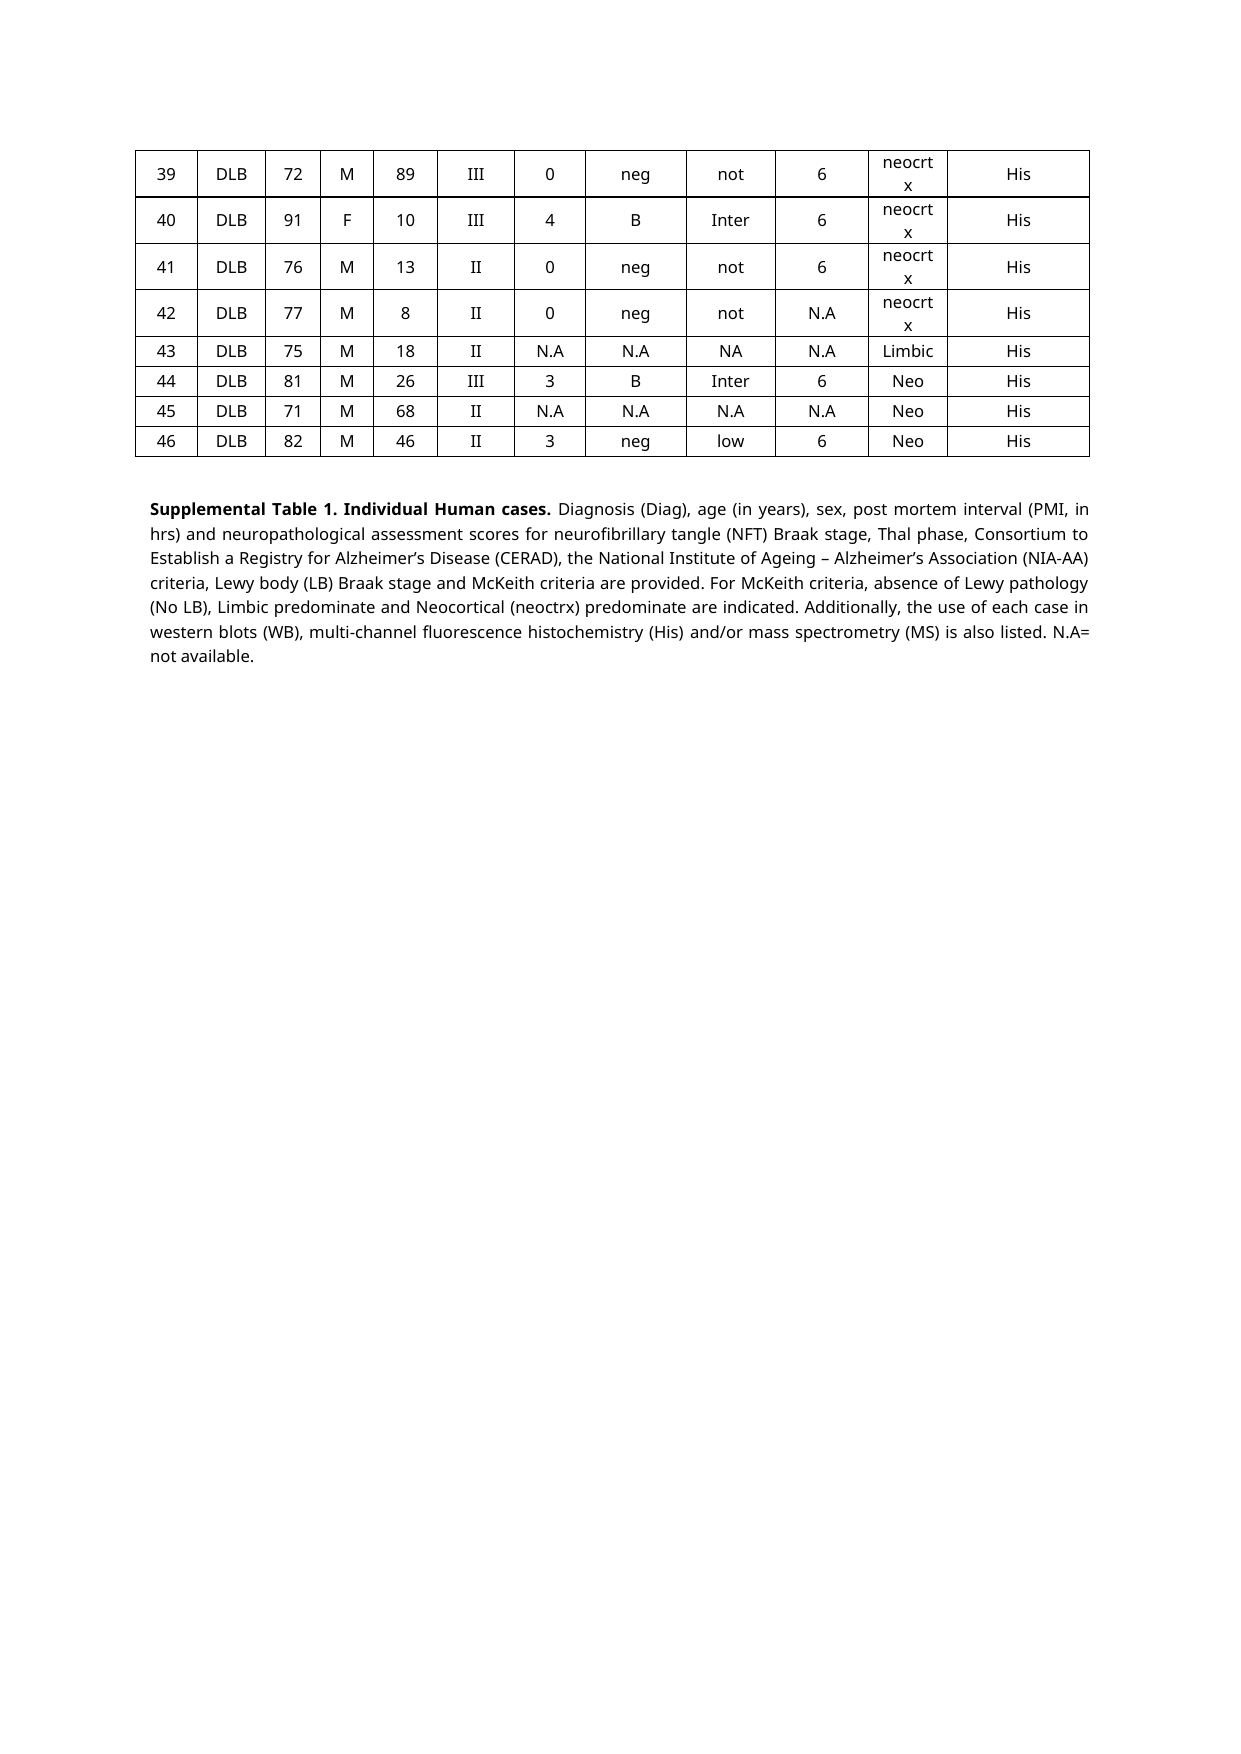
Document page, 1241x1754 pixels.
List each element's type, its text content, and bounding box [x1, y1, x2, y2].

table_cell His [948, 337, 1089, 366]
table_cell 46 [374, 427, 437, 456]
table_cell His [948, 397, 1089, 426]
table_cell neg [586, 427, 686, 456]
table_cell DLB [198, 397, 265, 426]
table_cell 6 [776, 367, 868, 396]
table_cell 77 [266, 290, 320, 336]
table_cell neg [586, 290, 686, 336]
table_cell 0 [515, 151, 585, 196]
table_cell M [321, 397, 373, 426]
table_cell DLB [198, 244, 265, 289]
table_cell not [687, 244, 775, 289]
table_cell neocrtx [869, 290, 947, 336]
table_cell 10 [374, 198, 437, 243]
table_cell 46 [136, 427, 197, 456]
table_cell 3 [515, 367, 585, 396]
table_cell 81 [266, 367, 320, 396]
table_cell Inter [687, 198, 775, 243]
table_cell M [321, 367, 373, 396]
table_cell 4 [515, 198, 585, 243]
table_cell M [321, 244, 373, 289]
table_cell Inter [687, 367, 775, 396]
table_cell DLB [198, 151, 265, 196]
table_cell N.A [687, 397, 775, 426]
table_cell 18 [374, 337, 437, 366]
table_cell N.A [586, 337, 686, 366]
table_cell neocrtx [869, 198, 947, 243]
table_cell 68 [374, 397, 437, 426]
table_cell 43 [136, 337, 197, 366]
table_cell F [321, 198, 373, 243]
table_cell DLB [198, 337, 265, 366]
table_cell Limbic [869, 337, 947, 366]
table_cell B [586, 198, 686, 243]
table_cell II [438, 427, 514, 456]
table_cell II [438, 397, 514, 426]
table_cell 0 [515, 244, 585, 289]
table_cell II [438, 244, 514, 289]
table_cell N.A [515, 397, 585, 426]
table_cell 8 [374, 290, 437, 336]
table_cell His [948, 290, 1089, 336]
table_cell N.A [776, 397, 868, 426]
table_cell N.A [515, 337, 585, 366]
table_cell His [948, 367, 1089, 396]
table_cell DLB [198, 367, 265, 396]
table_cell M [321, 290, 373, 336]
table_cell 0 [515, 290, 585, 336]
table_cell neg [586, 151, 686, 196]
text Supplemental Table 1. Individual Human cases. Diagnosis (Diag), age (in years), sex, post mortem interval (PMI, in hrs) and neuropathological assessment scores for neurofibrillary tangle (NFT) Braak stage, Thal phase, Consortium to Establish a Registry for Alzheimer’s Disease (CERAD), the National Institute of Ageing – Alzheimer’s Association (NIA-AA) criteria, Lewy body (LB) Braak stage and McKeith criteria are provided. For McKeith criteria, absence of Lewy pathology (No LB), Limbic predominate and Neocortical (neoctrx) predominate are indicated. Additionally, the use of each case in western blots (WB), multi-channel fluorescence histochemistry (His) and/or mass spectrometry (MS) is also listed. N.A= not available. [150, 498, 1090, 668]
table_cell M [321, 337, 373, 366]
table_cell His [948, 244, 1089, 289]
table_cell 13 [374, 244, 437, 289]
table_cell Neo [869, 367, 947, 396]
table_cell low [687, 427, 775, 456]
table_cell III [438, 367, 514, 396]
table_cell 39 [136, 151, 197, 196]
table_cell 41 [136, 244, 197, 289]
table_cell M [321, 427, 373, 456]
table_cell 6 [776, 244, 868, 289]
table_cell 71 [266, 397, 320, 426]
table_cell His [948, 427, 1089, 456]
table_cell His [948, 198, 1089, 243]
table_cell 72 [266, 151, 320, 196]
table_cell 45 [136, 397, 197, 426]
table_cell III [438, 198, 514, 243]
table_cell 82 [266, 427, 320, 456]
table_cell 76 [266, 244, 320, 289]
table_cell B [586, 367, 686, 396]
table_cell II [438, 337, 514, 366]
table_cell N.A [776, 290, 868, 336]
table_cell Neo [869, 427, 947, 456]
table_cell 89 [374, 151, 437, 196]
table_cell 40 [136, 198, 197, 243]
table_cell neocrtx [869, 244, 947, 289]
table_cell His [948, 151, 1089, 196]
table_cell 6 [776, 198, 868, 243]
table_cell DLB [198, 198, 265, 243]
table_cell 26 [374, 367, 437, 396]
table_cell neocrtx [869, 151, 947, 196]
table_cell 91 [266, 198, 320, 243]
table_cell DLB [198, 290, 265, 336]
table_cell Neo [869, 397, 947, 426]
table_cell NA [687, 337, 775, 366]
table_cell 6 [776, 151, 868, 196]
table_cell N.A [776, 337, 868, 366]
table_cell II [438, 290, 514, 336]
table_cell 6 [776, 427, 868, 456]
table_cell III [438, 151, 514, 196]
table_cell DLB [198, 427, 265, 456]
table_cell 75 [266, 337, 320, 366]
table_cell N.A [586, 397, 686, 426]
table_cell 42 [136, 290, 197, 336]
table_cell M [321, 151, 373, 196]
table_cell not [687, 290, 775, 336]
table_cell 3 [515, 427, 585, 456]
table_cell not [687, 151, 775, 196]
table_cell neg [586, 244, 686, 289]
table_cell 44 [136, 367, 197, 396]
